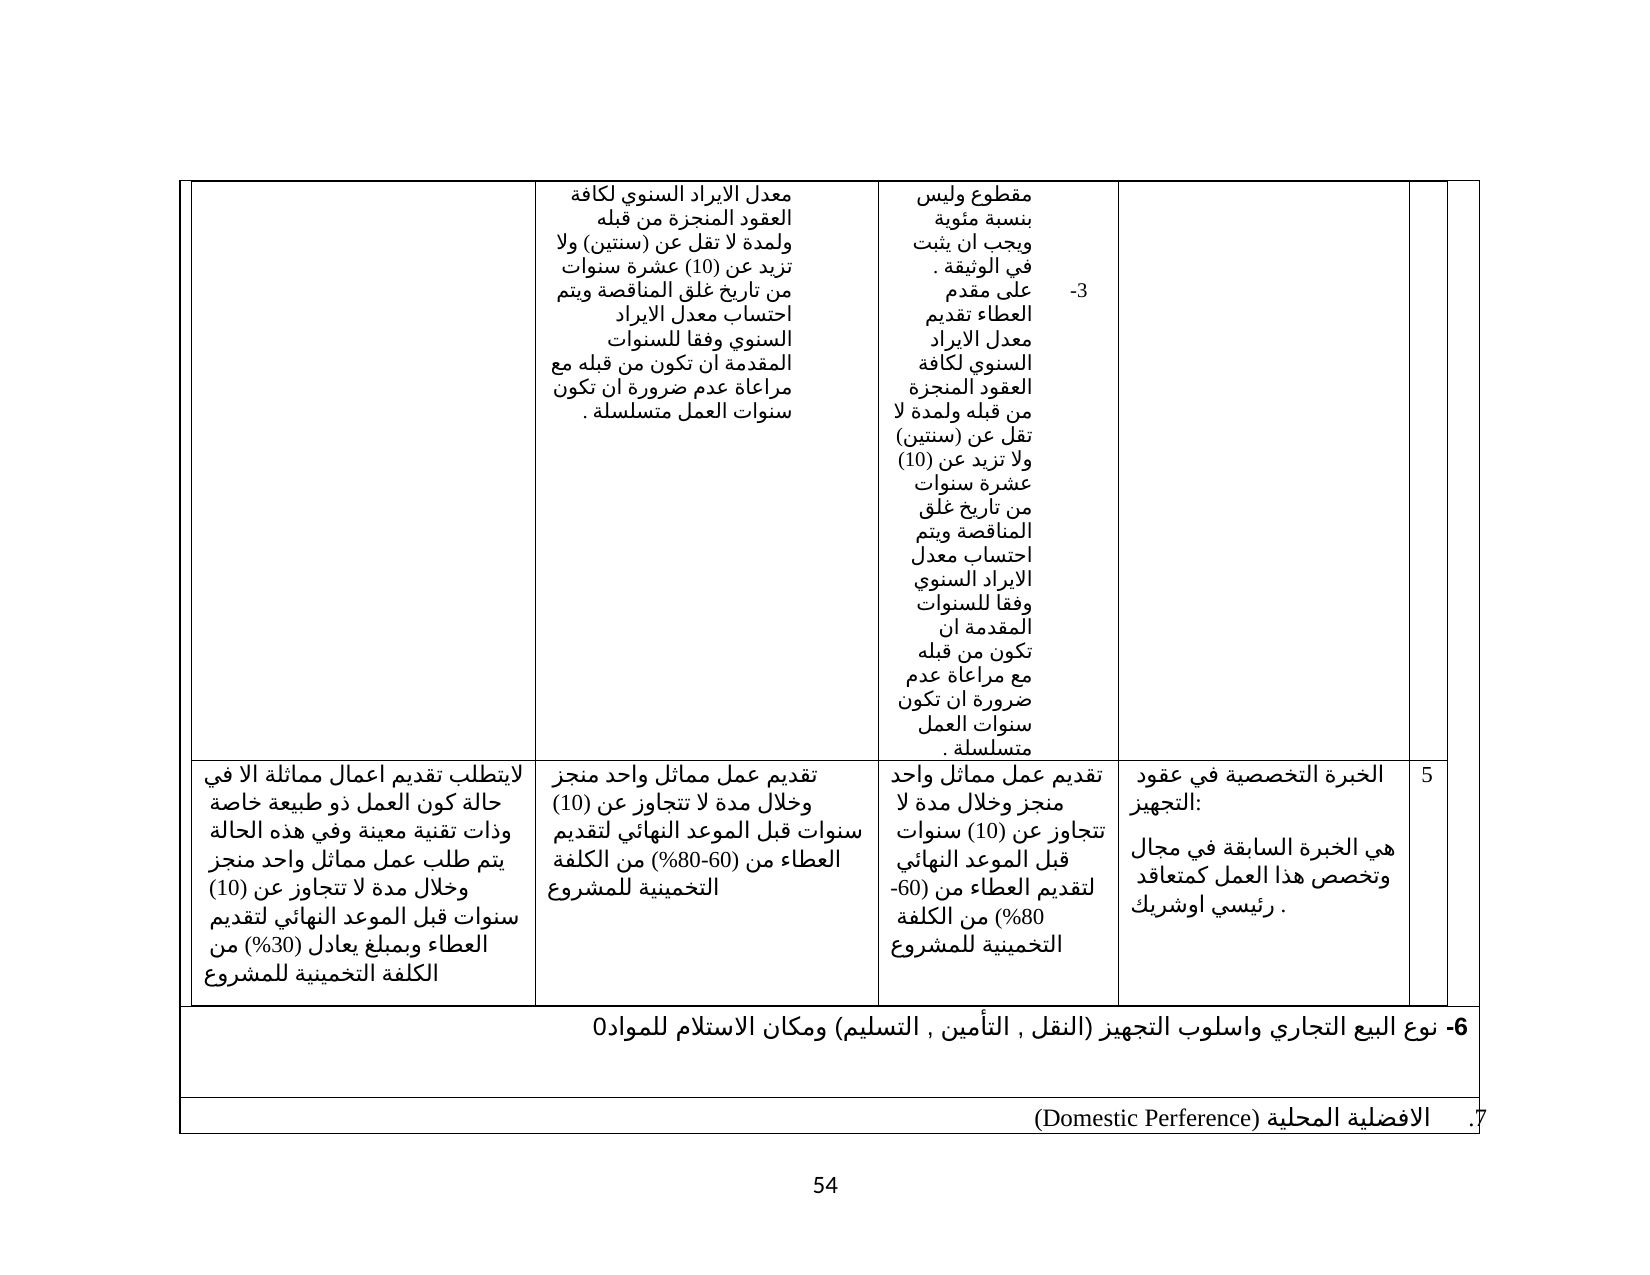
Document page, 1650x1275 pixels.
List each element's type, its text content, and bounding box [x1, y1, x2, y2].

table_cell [536, 182, 878, 760]
table_cell جدول المعايير القانونية والمالية المعتمدة في الوثيقة القياسية لعقود التجهيز [879, 761, 1118, 1005]
table_cell 6- نوع البيع التجاري واسلوب التجهيز (النقل , التأمين , التسليم) ومكان الاستلام للمواد0 [181, 1007, 1479, 1097]
table_cell جدول المعايير القانونية والمالية المعتمدة في الوثيقة القياسية لعقود التجهيز [536, 761, 878, 1005]
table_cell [181, 1098, 1479, 1133]
table_cell جدول المعايير القانونية والمالية المعتمدة في الوثيقة القياسية لعقود التجهيز [1410, 761, 1447, 1005]
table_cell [1448, 181, 1479, 1006]
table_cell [879, 182, 1118, 760]
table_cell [1410, 182, 1447, 760]
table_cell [181, 181, 191, 1006]
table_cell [192, 182, 535, 760]
table_cell جدول المعايير القانونية والمالية المعتمدة في الوثيقة القياسية لعقود التجهيز [1119, 761, 1409, 1005]
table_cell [1119, 182, 1409, 760]
table_cell جدول المعايير القانونية والمالية المعتمدة في الوثيقة القياسية لعقود التجهيز [192, 761, 535, 1005]
